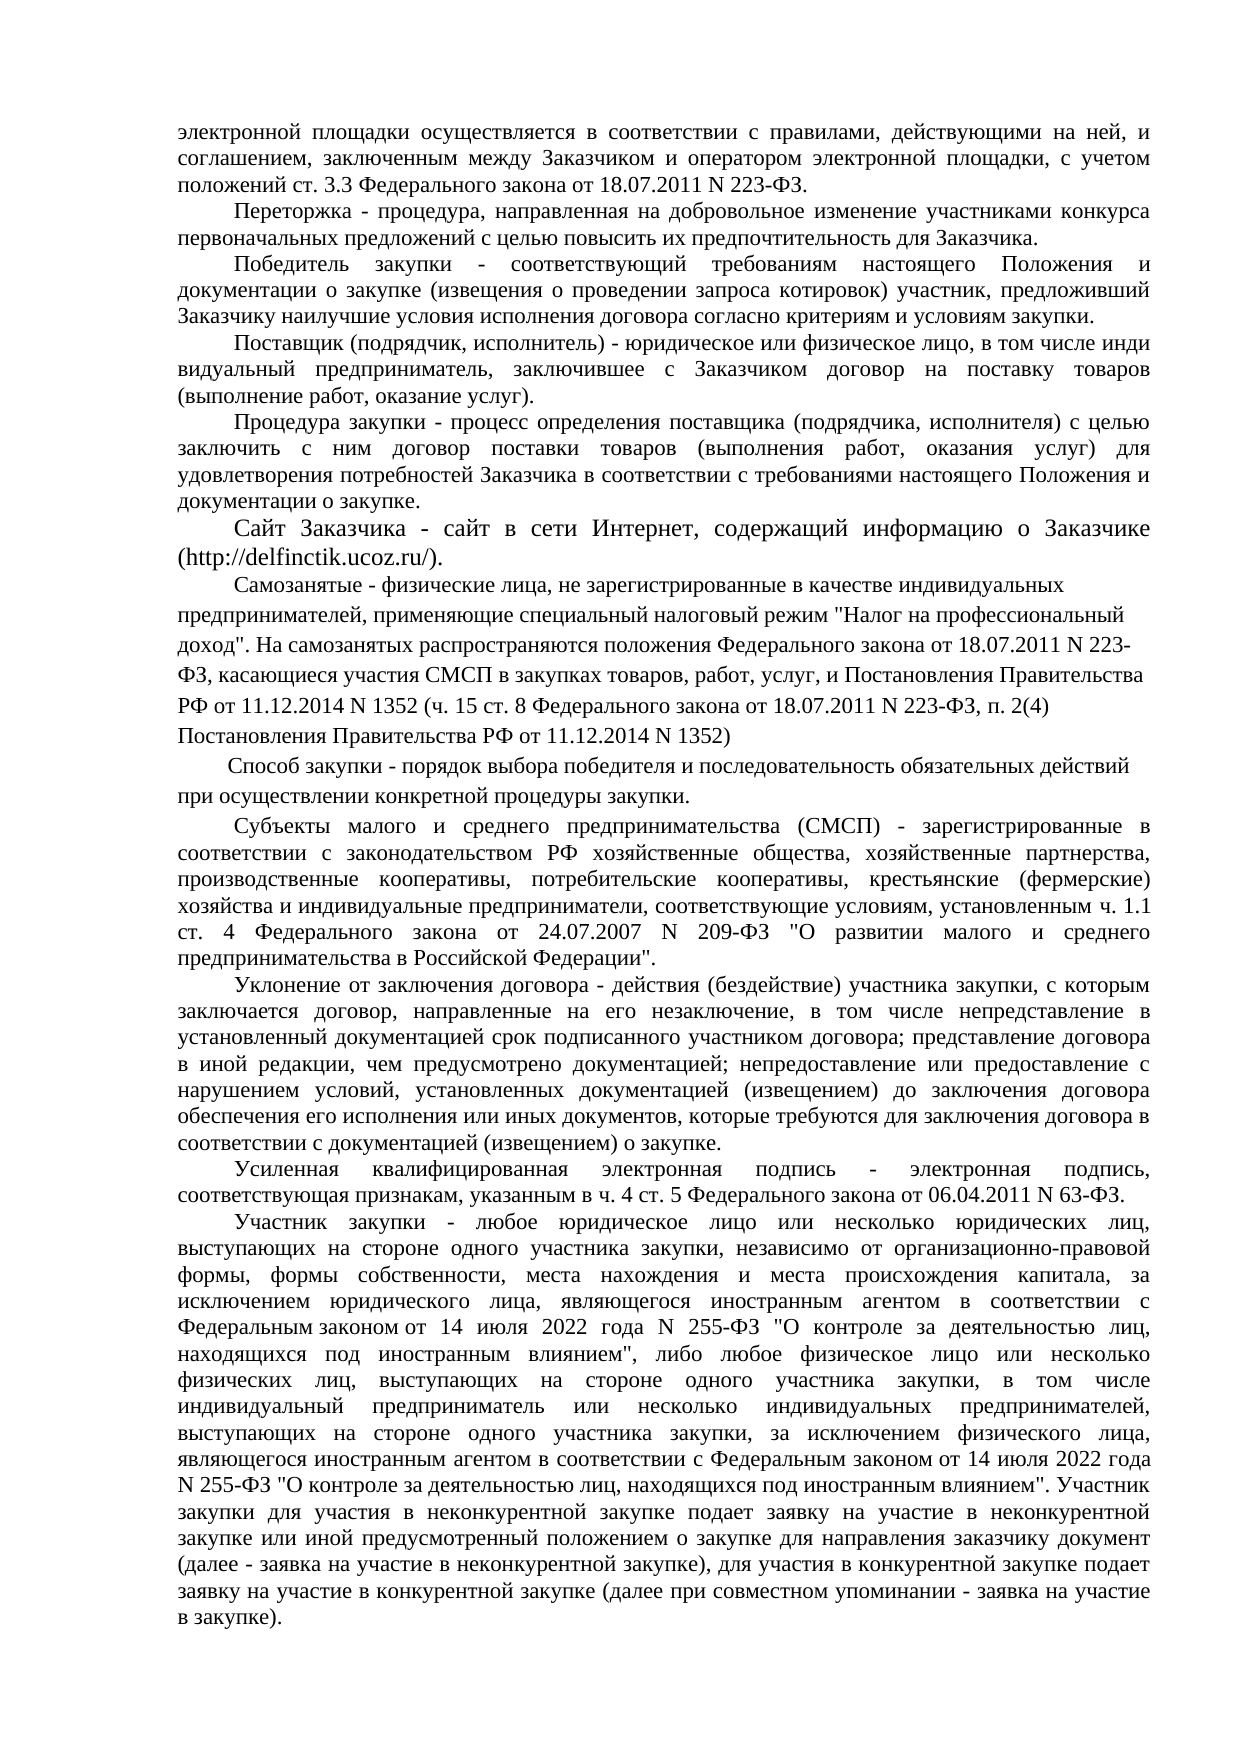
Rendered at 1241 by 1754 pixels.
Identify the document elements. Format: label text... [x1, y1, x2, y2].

text Усиленная квалифицированная электронная подпись - электронная подпись, соответствующая признакам, указанным в ч. 4 ст. 5 Федерального закона от 06.04.2011 N 63-ФЗ. [177, 1155, 1152, 1208]
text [177, 118, 1152, 197]
text Поставщик (подрядчик, исполнитель) - юридическое или физическое лицо, в том числе инди видуальный предприниматель, заключившее с Заказчиком договор на поставку товаров (выполнение работ, оказание услуг). [177, 329, 1152, 408]
text Процедура закупки - процесс определения поставщика (подрядчика, исполнителя) с целью заключить с ним договор поставки товаров (выполнения работ, оказания услуг) для удовлетворения потребностей Заказчика в соответствии с требованиями настоящего Положения и документации о закупке. [177, 408, 1152, 513]
list Самозанятые - физические лица, не зарегистрированные в качестве индивидуальных предпринимателей, применяющие специальный налоговый режим "Налог на профессиональный доход". На самозанятых распространяются положения Федерального закона от 18.07.2011 N 223-ФЗ, касающиеся участия СМСП в закупках товаров, работ, услуг, и Постановления Правительства РФ от 11.12.2014 N 1352 (ч. 15 ст. 8 Федерального закона от 18.07.2011 N 223-ФЗ, п. 2(4) Постановления Правительства РФ от 11.12.2014 N 1352) [177, 571, 1152, 748]
text Уклонение от заключения договора - действия (бездействие) участника закупки, с которым заключается договор, направленные на его незаключение, в том числе непредставление в установленный документацией срок подписанного участником договора; представление договора в иной редакции, чем предусмотрено документацией; непредоставление или предоставление с нарушением условий, установленных документацией (извещением) до заключения договора обеспечения его исполнения или иных документов, которые требуются для заключения договора в соответствии с документацией (извещением) о закупке. [177, 971, 1152, 1155]
list Способ закупки - порядок выбора победителя и последовательность обязательных действий при осуществлении конкретной процедуры закупки. [177, 752, 1152, 809]
text Участник закупки - любое юридическое лицо или несколько юридических лиц, выступающих на стороне одного участника закупки, независимо от организационно-правовой формы, формы собственности, места нахождения и места происхождения капитала, за исключением юридического лица, являющегося иностранным агентом в соответствии с Федеральным законом от 14 июля 2022 года N 255-ФЗ "О контроле за деятельностью лиц, находящихся под иностранным влиянием", либо любое физическое лицо или несколько физических лиц, выступающих на стороне одного участника закупки, в том числе индивидуальный предприниматель или несколько индивидуальных предпринимателей, выступающих на стороне одного участника закупки, за исключением физического лица, являющегося иностранным агентом в соответствии с Федеральным законом от 14 июля 2022 года N 255-ФЗ "О контроле за деятельностью лиц, находящихся под иностранным влиянием". Участник закупки для участия в неконкурентной закупке подает заявку на участие в неконкурентной закупке или иной предусмотренный положением о закупке для направления заказчику документ (далее - заявка на участие в неконкурентной закупке), для участия в конкурентной закупке подает заявку на участие в конкурентной закупке (далее при совместном упоминании - заявка на участие в закупке). [177, 1208, 1152, 1629]
text Переторжка - процедура, направленная на добровольное изменение участниками конкурса первоначальных предложений с целью повысить их предпочтительность для Заказчика. [177, 197, 1152, 250]
text Победитель закупки - соответствующий требованиям настоящего Положения и документации о закупке (извещения о проведении запроса котировок) участник, предложивший Заказчику наилучшие условия исполнения договора согласно критериям и условиям закупки. [177, 250, 1152, 329]
text Субъекты малого и среднего предпринимательства (СМСП) - зарегистрированные в соответствии с законодательством РФ хозяйственные общества, хозяйственные партнерства, производственные кооперативы, потребительские кооперативы, крестьянские (фермерские) хозяйства и индивидуальные предприниматели, соответствующие условиям, установленным ч. 1.1 ст. 4 Федерального закона от 24.07.2007 N 209-ФЗ "О развитии малого и среднего предпринимательства в Российской Федерации". [177, 813, 1152, 971]
text Сайт Заказчика - сайт в сети Интернет, содержащий информацию о Заказчике (http://delfinctik.ucoz.ru/). [177, 513, 1152, 571]
